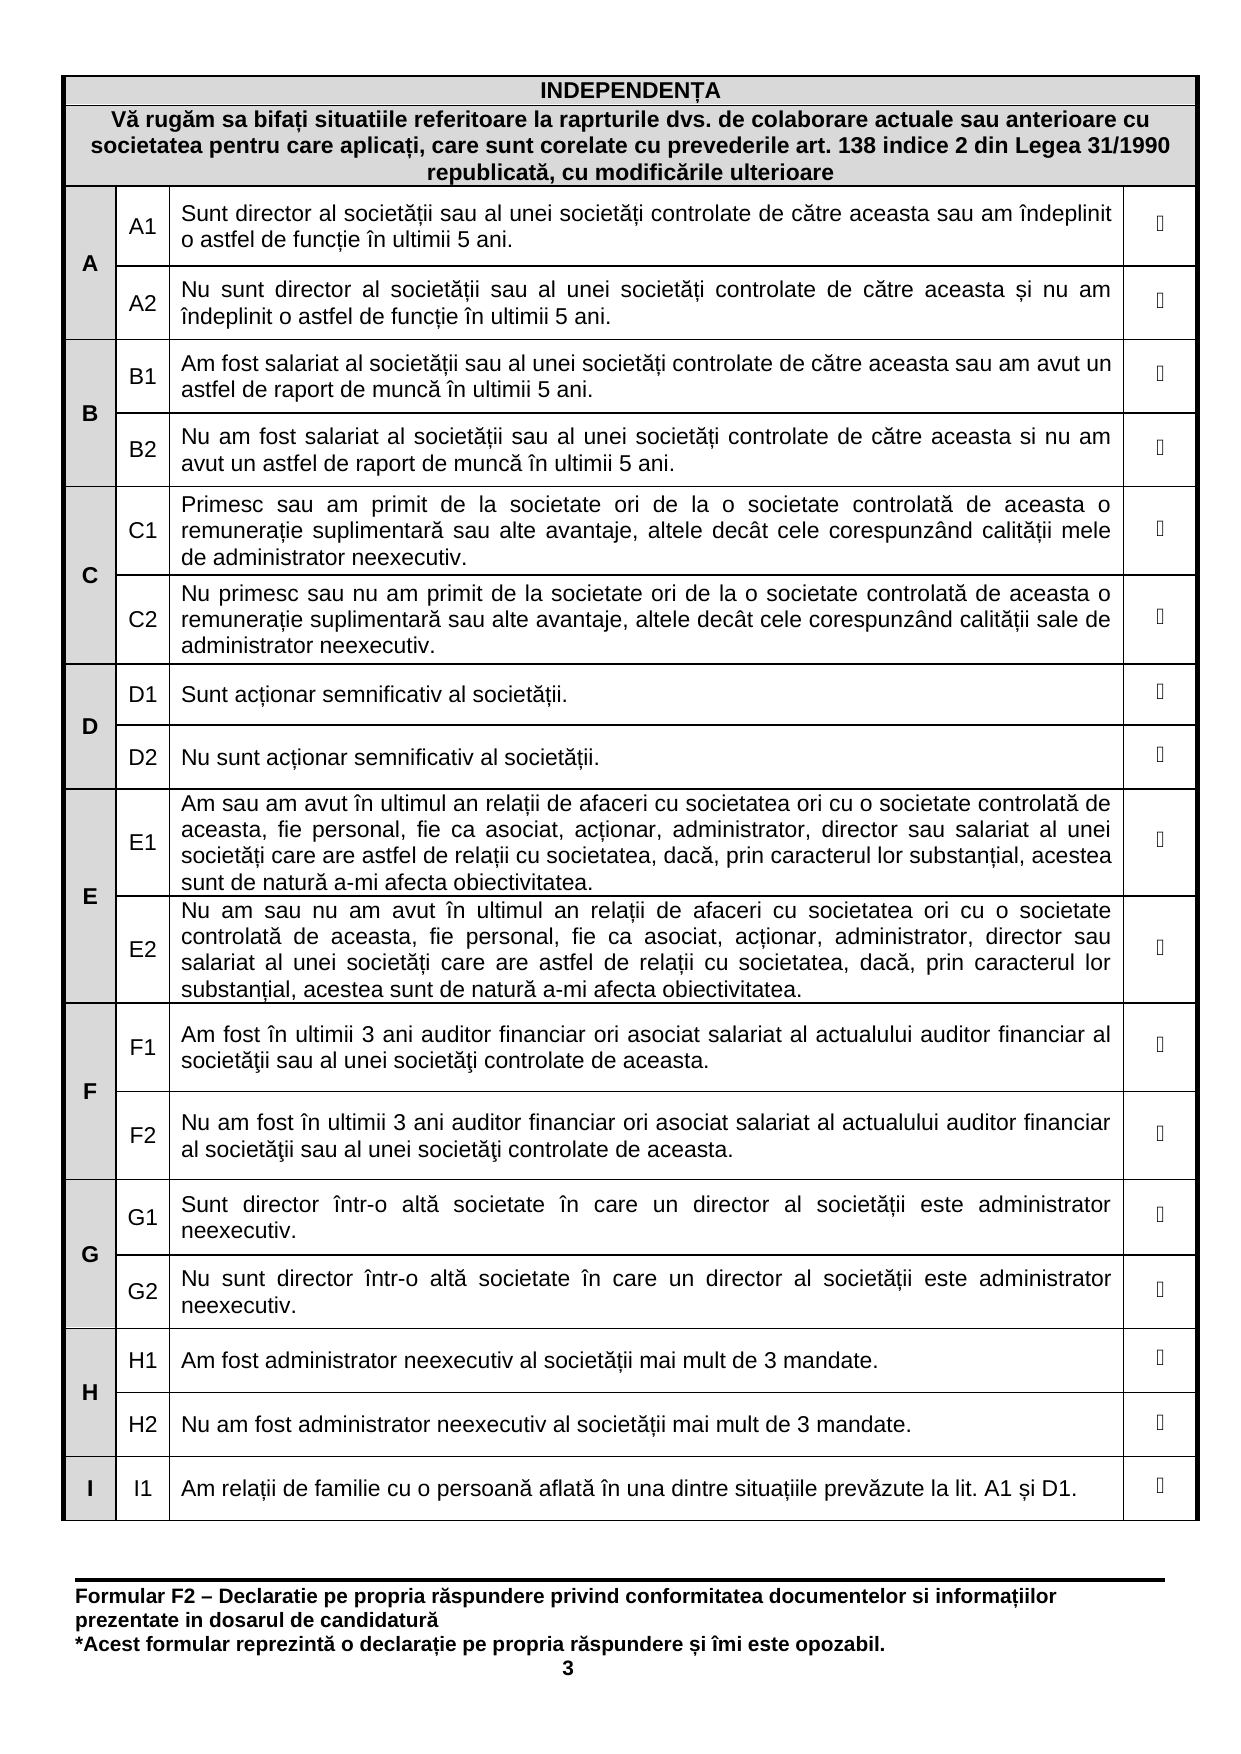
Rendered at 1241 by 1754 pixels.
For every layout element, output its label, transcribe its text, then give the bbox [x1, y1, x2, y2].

table_cell E [66, 790, 115, 1002]
table_cell [1124, 1180, 1195, 1254]
table_cell [1124, 1393, 1195, 1456]
table_cell Am fost în ultimii 3 ani auditor financiar ori asociat salariat al actualului auditor financiar al societăţii sau al unei societăţi controlate de aceasta. [170, 1004, 1123, 1091]
table_cell G2 [117, 1256, 169, 1327]
table_cell H1 [117, 1329, 169, 1392]
table_cell Sunt director al societății sau al unei societăți controlate de către aceasta sau am îndeplinit o astfel de funcție în ultimii 5 ani. [170, 187, 1123, 265]
table_cell Nu am fost administrator neexecutiv al societății mai mult de 3 mandate. [170, 1393, 1123, 1456]
table_cell G [66, 1180, 115, 1327]
table_cell D [66, 665, 115, 788]
table_cell C [66, 487, 115, 663]
table_cell A2 [117, 267, 169, 339]
table_cell D2 [117, 726, 169, 788]
table_cell INDEPENDENȚA [66, 77, 1195, 104]
table_cell [1124, 487, 1195, 574]
table_cell H2 [117, 1393, 169, 1456]
table_cell Am sau am avut în ultimul an relații de afaceri cu societatea ori cu o societate controlată de aceasta, fie personal, fie ca asociat, acționar, administrator, director sau salariat al unei societăți care are astfel de relații cu societatea, dacă, prin caracterul lor substanțial, acestea sunt de natură a-mi afecta obiectivitatea. [170, 790, 1123, 895]
table_cell Nu sunt director într-o altă societate în care un director al societății este administrator neexecutiv. [170, 1256, 1123, 1327]
table_cell [1124, 1457, 1195, 1520]
table_cell F [66, 1004, 115, 1179]
table_cell [1124, 1329, 1195, 1392]
table_cell I1 [117, 1457, 169, 1520]
table_cell C1 [117, 487, 169, 574]
table_cell A [66, 187, 115, 339]
table_cell A1 [117, 187, 169, 265]
table_cell [1124, 1256, 1195, 1327]
table_cell B2 [117, 414, 169, 486]
table_cell E2 [117, 897, 169, 1002]
table_cell B1 [117, 340, 169, 412]
table_cell Vă rugăm sa bifați situatiile referitoare la raprturile dvs. de colaborare actuale sau anterioare cu societatea pentru care aplicați, care sunt corelate cu prevederile art. 138 indice 2 din Legea 31/1990 republicată, cu modificările ulterioare [66, 106, 1195, 185]
table_cell Am fost administrator neexecutiv al societății mai mult de 3 mandate. [170, 1329, 1123, 1392]
table_cell D1 [117, 665, 169, 724]
table_cell [1124, 267, 1195, 339]
table_cell [1124, 897, 1195, 1002]
table_cell Am relații de familie cu o persoană aflată în una dintre situațiile prevăzute la lit. A1 și D1. [170, 1457, 1123, 1520]
table_cell I [66, 1457, 115, 1520]
table_cell Sunt acționar semnificativ al societății. [170, 665, 1123, 724]
table_cell Nu sunt director al societății sau al unei societăți controlate de către aceasta și nu am îndeplinit o astfel de funcție în ultimii 5 ani. [170, 267, 1123, 339]
table_cell Nu am fost salariat al societății sau al unei societăți controlate de către aceasta si nu am avut un astfel de raport de muncă în ultimii 5 ani. [170, 414, 1123, 486]
table_cell E1 [117, 790, 169, 895]
table_cell Nu am fost în ultimii 3 ani auditor financiar ori asociat salariat al actualului auditor financiar al societăţii sau al unei societăţi controlate de aceasta. [170, 1092, 1123, 1179]
table_cell [1124, 576, 1195, 663]
table_cell [1124, 726, 1195, 788]
table_cell Primesc sau am primit de la societate ori de la o societate controlată de aceasta o remunerație suplimentară sau alte avantaje, altele decât cele corespunzând calității mele de administrator neexecutiv. [170, 487, 1123, 574]
table_cell B [66, 340, 115, 486]
table_cell [1124, 1004, 1195, 1091]
table_cell F1 [117, 1004, 169, 1091]
table_cell Nu primesc sau nu am primit de la societate ori de la o societate controlată de aceasta o remunerație suplimentară sau alte avantaje, altele decât cele corespunzând calității sale de administrator neexecutiv. [170, 576, 1123, 663]
table_cell G1 [117, 1180, 169, 1254]
table_cell Am fost salariat al societății sau al unei societăți controlate de către aceasta sau am avut un astfel de raport de muncă în ultimii 5 ani. [170, 340, 1123, 412]
table_cell C2 [117, 576, 169, 663]
table_cell [1124, 340, 1195, 412]
table_cell [1124, 414, 1195, 486]
table_cell [1124, 1092, 1195, 1179]
table_cell Nu am sau nu am avut în ultimul an relații de afaceri cu societatea ori cu o societate controlată de aceasta, fie personal, fie ca asociat, acționar, administrator, director sau salariat al unei societăți care are astfel de relații cu societatea, dacă, prin caracterul lor substanțial, acestea sunt de natură a-mi afecta obiectivitatea. [170, 897, 1123, 1002]
table_cell F2 [117, 1092, 169, 1179]
table_cell Sunt director într-o altă societate în care un director al societății este administrator neexecutiv. [170, 1180, 1123, 1254]
table_cell H [66, 1329, 115, 1456]
table_cell Nu sunt acționar semnificativ al societății. [170, 726, 1123, 788]
table_cell [1124, 187, 1195, 265]
table_cell [1124, 790, 1195, 895]
table_cell [1124, 665, 1195, 724]
